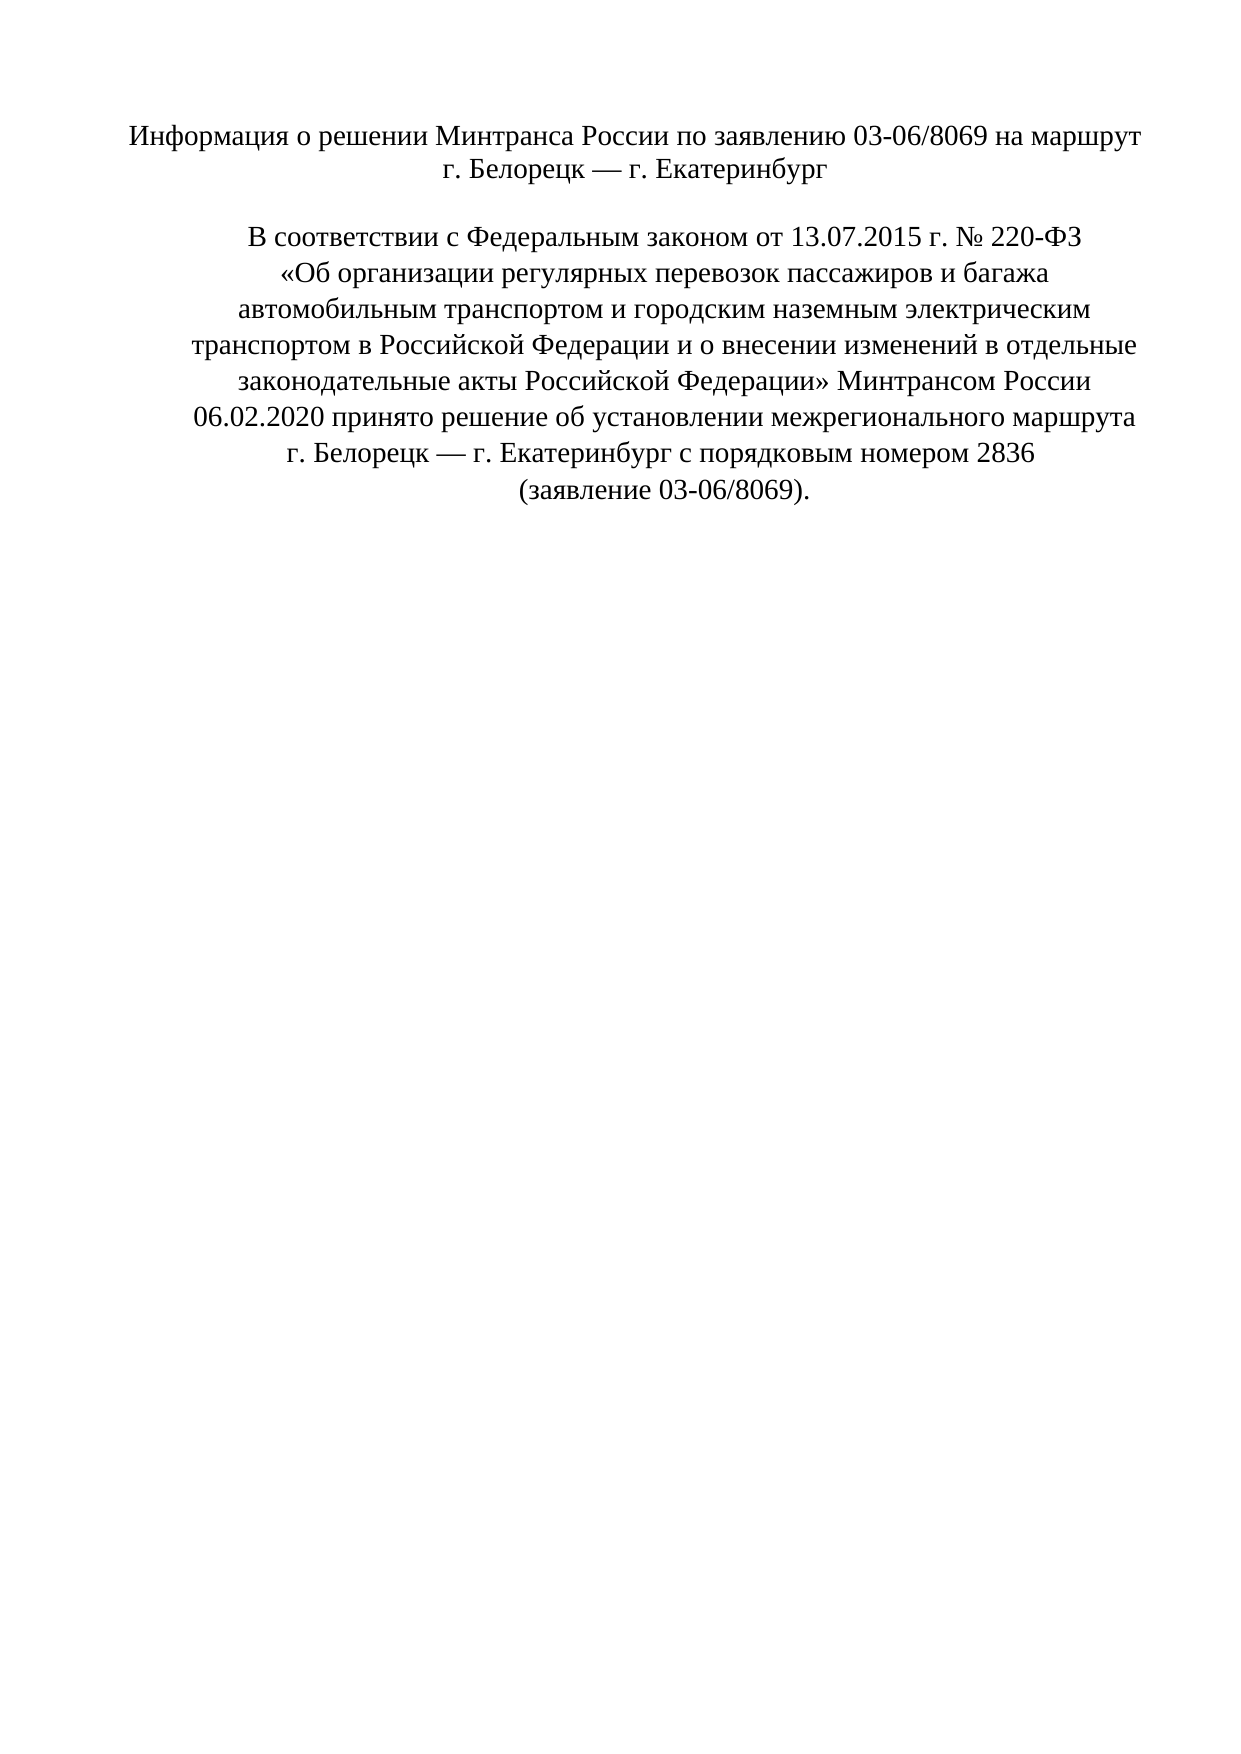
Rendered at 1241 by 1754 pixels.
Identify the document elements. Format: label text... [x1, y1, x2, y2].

text В соответствии с Федеральным законом от 13.07.2015 г. № 220-ФЗ «Об организации регулярных перевозок пассажиров и багажа автомобильным транспортом и городским наземным электрическим транспортом в Российской Федерации и о внесении изменений в отдельные законодательные акты Российской Федерации» Минтрансом России 06.02.2020 принято решение об установлении межрегионального маршрута г. Белорецк — г. Екатеринбург с порядковым номером 2836 (заявление 03-06/8069). [177, 219, 1152, 505]
text Информация о решении Минтранса России по заявлению 03-06/8069 на маршрут г. Белорецк — г. Екатеринбург [118, 118, 1152, 185]
